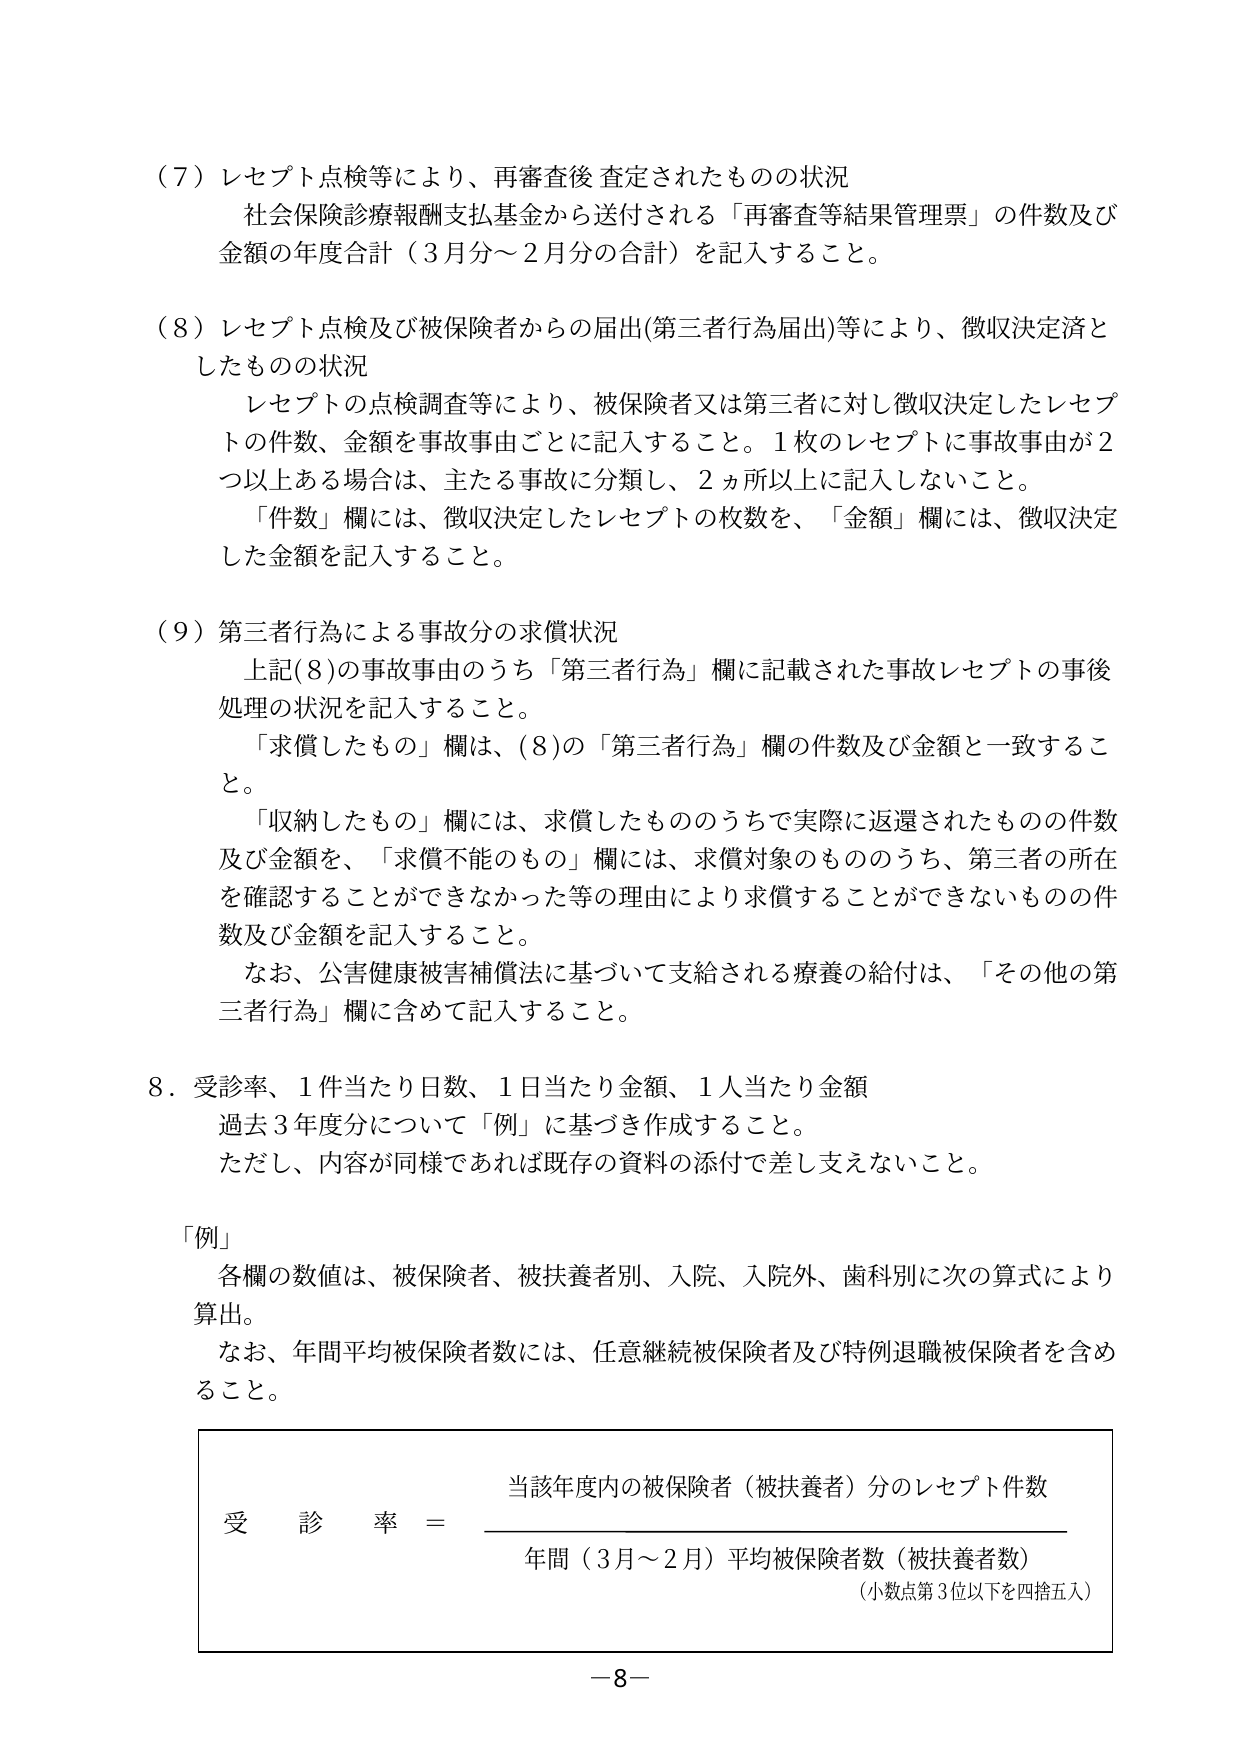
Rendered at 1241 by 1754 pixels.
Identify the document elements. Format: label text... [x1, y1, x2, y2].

text 各欄の数値は、被保険者、被扶養者別、入院、入院外、歯科別に次の算式により算出。 [193, 1256, 1122, 1332]
text 「求償したもの」欄は、(８)の「第三者行為」欄の件数及び金額と一致すること。 [218, 725, 1122, 801]
text （８）レセプト点検及び被保険者からの届出(第三者行為届出)等により、徴収決定済としたものの状況 [143, 308, 1122, 384]
text 「件数」欄には、徴収決定したレセプトの枚数を、「金額」欄には、徴収決定した金額を記入すること。 [218, 498, 1122, 574]
text ただし、内容が同様であれば既存の資料の添付で差し支えないこと。 [193, 1142, 1122, 1180]
text 社会保険診療報酬支払基金から送付される「再審査等結果管理票」の件数及び金額の年度合計（３月分～２月分の合計）を記入すること。 [218, 194, 1122, 270]
text 過去３年度分について「例」に基づき作成すること。 [193, 1104, 1122, 1142]
text なお、公害健康被害補償法に基づいて支給される療養の給付は、「その他の第三者行為」欄に含めて記入すること。 [218, 953, 1122, 1029]
text レセプトの点検調査等により、被保険者又は第三者に対し徴収決定したレセプトの件数、金額を事故事由ごとに記入すること。１枚のレセプトに事故事由が２つ以上ある場合は、主たる事故に分類し、２ヵ所以上に記入しないこと。 [218, 384, 1122, 498]
text なお、年間平均被保険者数には、任意継続被保険者及び特例退職被保険者を含めること。 [193, 1332, 1122, 1408]
text 上記(８)の事故事由のうち「第三者行為」欄に記載された事故レセプトの事後処理の状況を記入すること。 [218, 649, 1122, 725]
text （９）第三者行為による事故分の求償状況 [143, 612, 1122, 649]
text ８．受診率、１件当たり日数、１日当たり金額、１人当たり金額 [143, 1067, 1122, 1104]
text 「例」 [169, 1218, 1122, 1256]
text （７）レセプト点検等により、再審査後 査定されたものの状況 [143, 157, 1122, 194]
text 「収納したもの」欄には、求償したもののうちで実際に返還されたものの件数及び金額を、「求償不能のもの」欄には、求償対象のもののうち、第三者の所在を確認することができなかった等の理由により求償することができないものの件数及び金額を記入すること。 [218, 801, 1122, 953]
